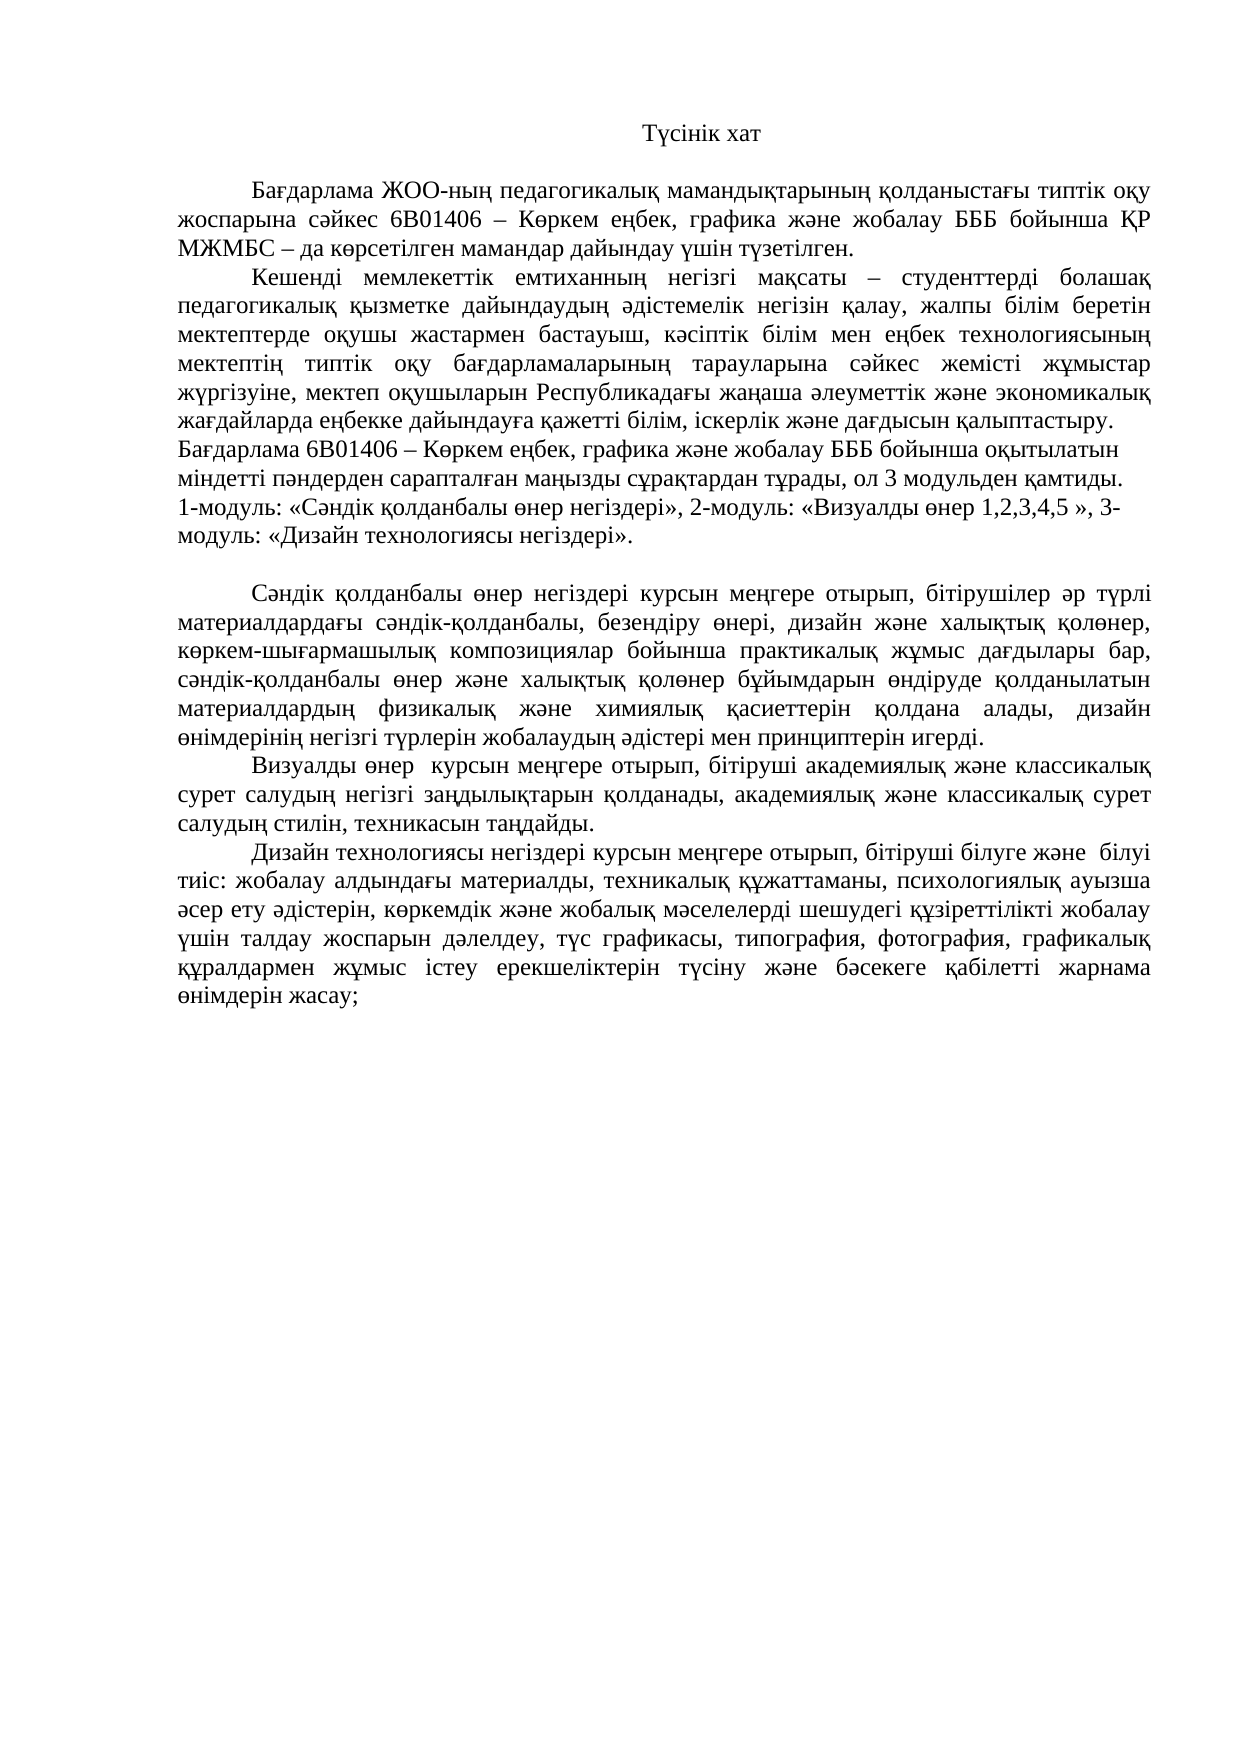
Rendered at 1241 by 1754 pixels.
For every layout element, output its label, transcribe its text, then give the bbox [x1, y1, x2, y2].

text Бағдарлама 6В01406 – Көркем еңбек, графика және жобалау БББ бойынша оқытылатын міндетті пәндерден сарапталған маңызды сұрақтардан тұрады, ол 3 модульден қамтиды. 1-модуль: «Сәндік қолданбалы өнер негіздері», 2-модуль: «Визуалды өнер 1,2,3,4,5 », 3-модуль: «Дизайн технологиясы негіздері». [177, 434, 1152, 549]
text Бағдарлама ЖОО-ның педагогикалық мамандықтарының қолданыстағы типтік оқу жоспарына сәйкес 6В01406 – Көркем еңбек, графика және жобалау БББ бойынша ҚР МЖМБС – да көрсетілген мамандар дайындау үшін түзетілген. [177, 176, 1152, 262]
text Кешенді мемлекеттік емтиханның негізгі мақсаты – студенттерді болашақ педагогикалық қызметке дайындаудың әдістемелік негізін қалау, жалпы білім беретін мектептерде оқушы жастармен бастауыш, кәсіптік білім мен еңбек технологиясының мектептің типтік оқу бағдарламаларының тарауларына сәйкес жемісті жұмыстар жүргізуіне, мектеп оқушыларын Республикадағы жаңаша әлеуметтік және экономикалық жағдайларда еңбекке дайындауға қажетті білім, іскерлік және дағдысын қалыптастыру. [177, 262, 1152, 434]
text Түсінік хат [177, 118, 1152, 147]
text Дизайн технологиясы негіздері курсын меңгере отырып, бітіруші білуге және білуі тиіс: жобалау алдындағы материалды, техникалық құжаттаманы, психологиялық ауызша әсер ету әдістерін, көркемдік және жобалық мәселелерді шешудегі құзіреттілікті жобалау үшін талдау жоспарын дәлелдеу, түс графикасы, типография, фотография, графикалық құралдармен жұмыс істеу ерекшеліктерін түсіну және бәсекеге қабілетті жарнама өнімдерін жасау; [177, 837, 1152, 1009]
text Визуалды өнер курсын меңгере отырып, бітіруші академиялық және классикалық сурет салудың негізгі заңдылықтарын қолданады, академиялық және классикалық сурет салудың стилін, техникасын таңдайды. [177, 751, 1152, 837]
text Сәндік қолданбалы өнер негіздері курсын меңгере отырып, бітірушілер әр түрлі материалдардағы сәндік-қолданбалы, безендіру өнері, дизайн және халықтық қолөнер, көркем-шығармашылық композициялар бойынша практикалық жұмыс дағдылары бар, сәндік-қолданбалы өнер және халықтық қолөнер бұйымдарын өндіруде қолданылатын материалдардың физикалық және химиялық қасиеттерін қолдана алады, дизайн өнімдерінің негізгі түрлерін жобалаудың әдістері мен принциптерін игерді. [177, 578, 1152, 751]
